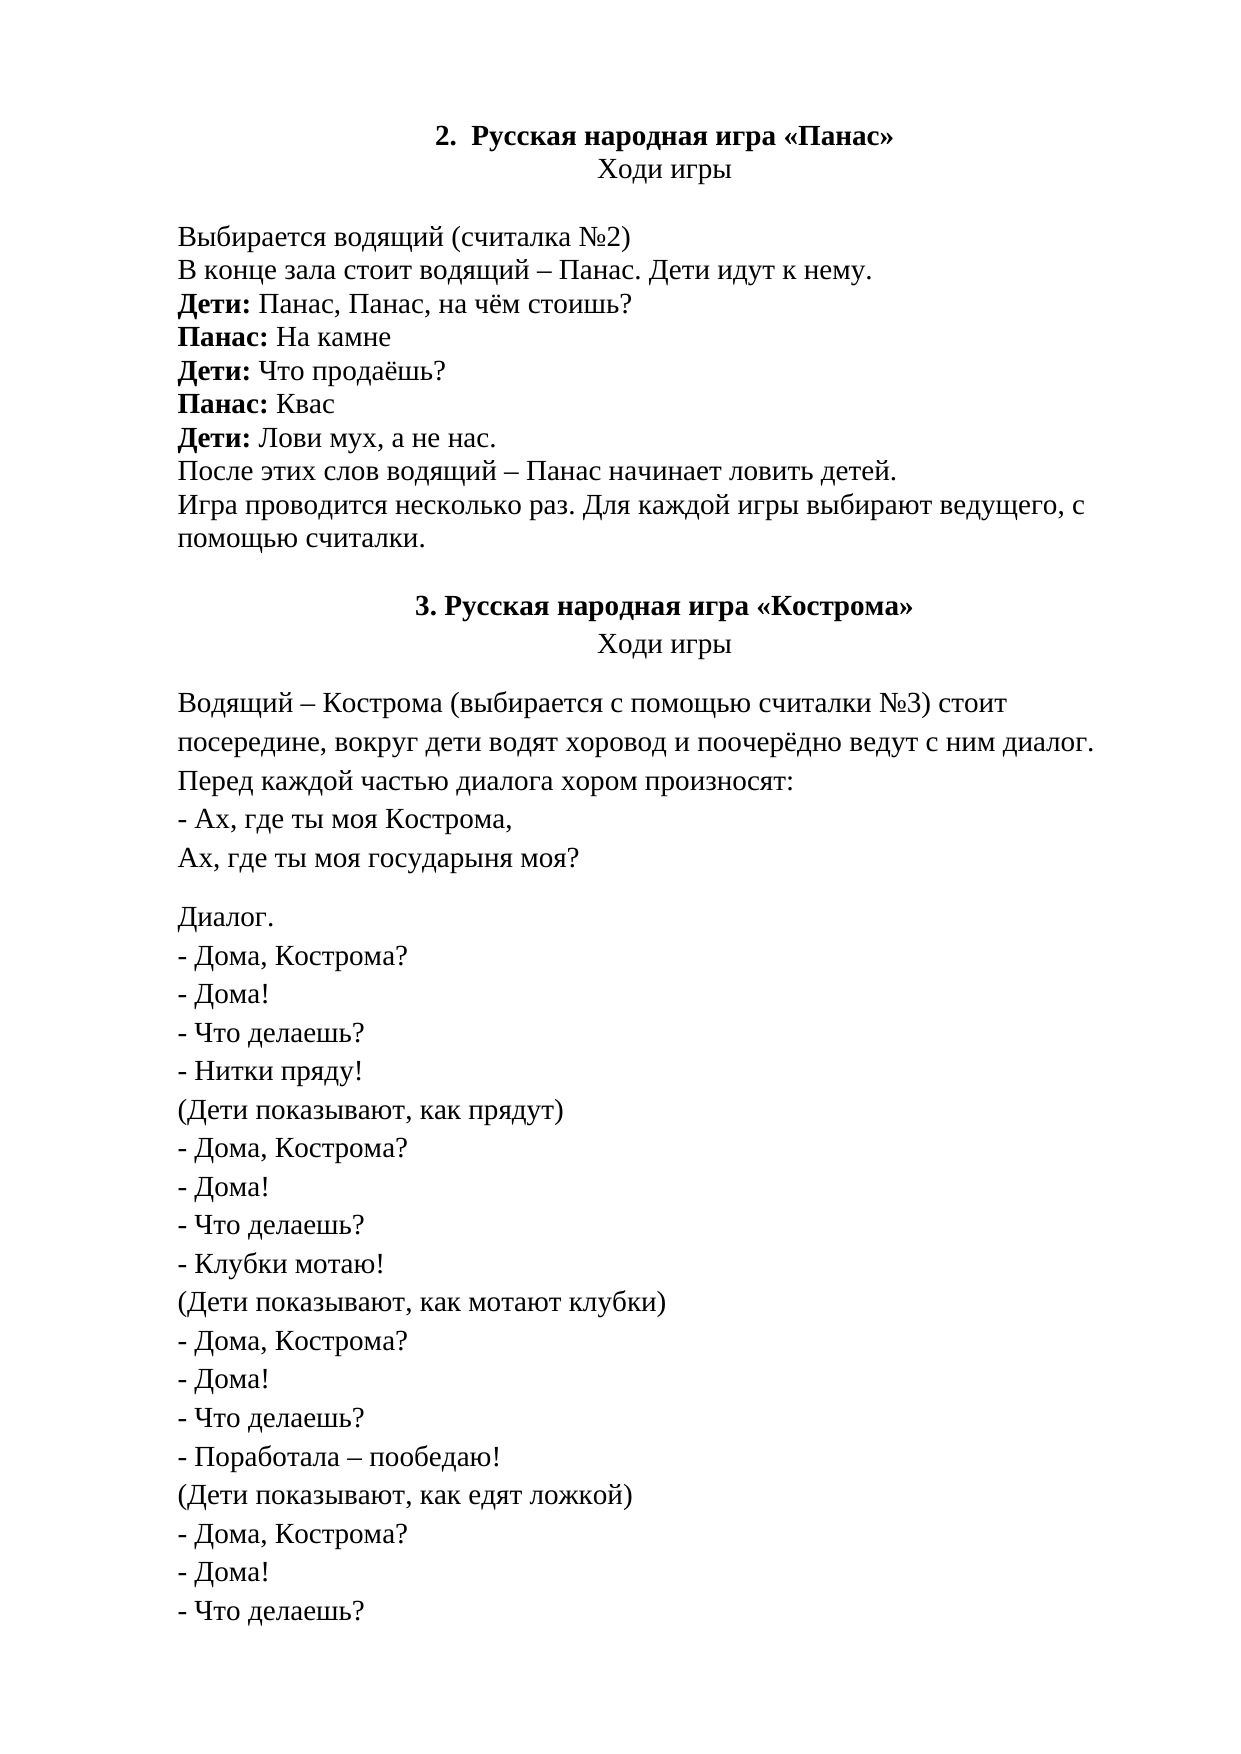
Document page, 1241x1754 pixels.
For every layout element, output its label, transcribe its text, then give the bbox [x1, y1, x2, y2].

text Игра проводится несколько раз. Для каждой игры выбирают ведущего, с помощью считалки. [177, 487, 1152, 554]
text Водящий – Кострома (выбирается с помощью считалки №3) стоит посередине, вокруг дети водят хоровод и поочерёдно ведут с ним диалог. Перед каждой частью диалога хором произносят: - Ах, где ты моя Кострома, Ах, где ты моя государыня моя? [177, 686, 1152, 873]
text Выбирается водящий (считалка №2) В конце зала стоит водящий – Панас. Дети идут к нему. Дети: Панас, Панас, на чём стоишь? Панас: На камне Дети: Что продаёшь? Панас: Квас Дети: Лови мух, а не нас. После этих слов водящий – Панас начинает ловить детей. [177, 219, 1152, 487]
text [177, 899, 1152, 1626]
text 2. Русская народная игра «Панас» Ходи игры [177, 118, 1152, 185]
text 3. Русская народная игра «Кострома» Ходи игры [177, 588, 1152, 660]
